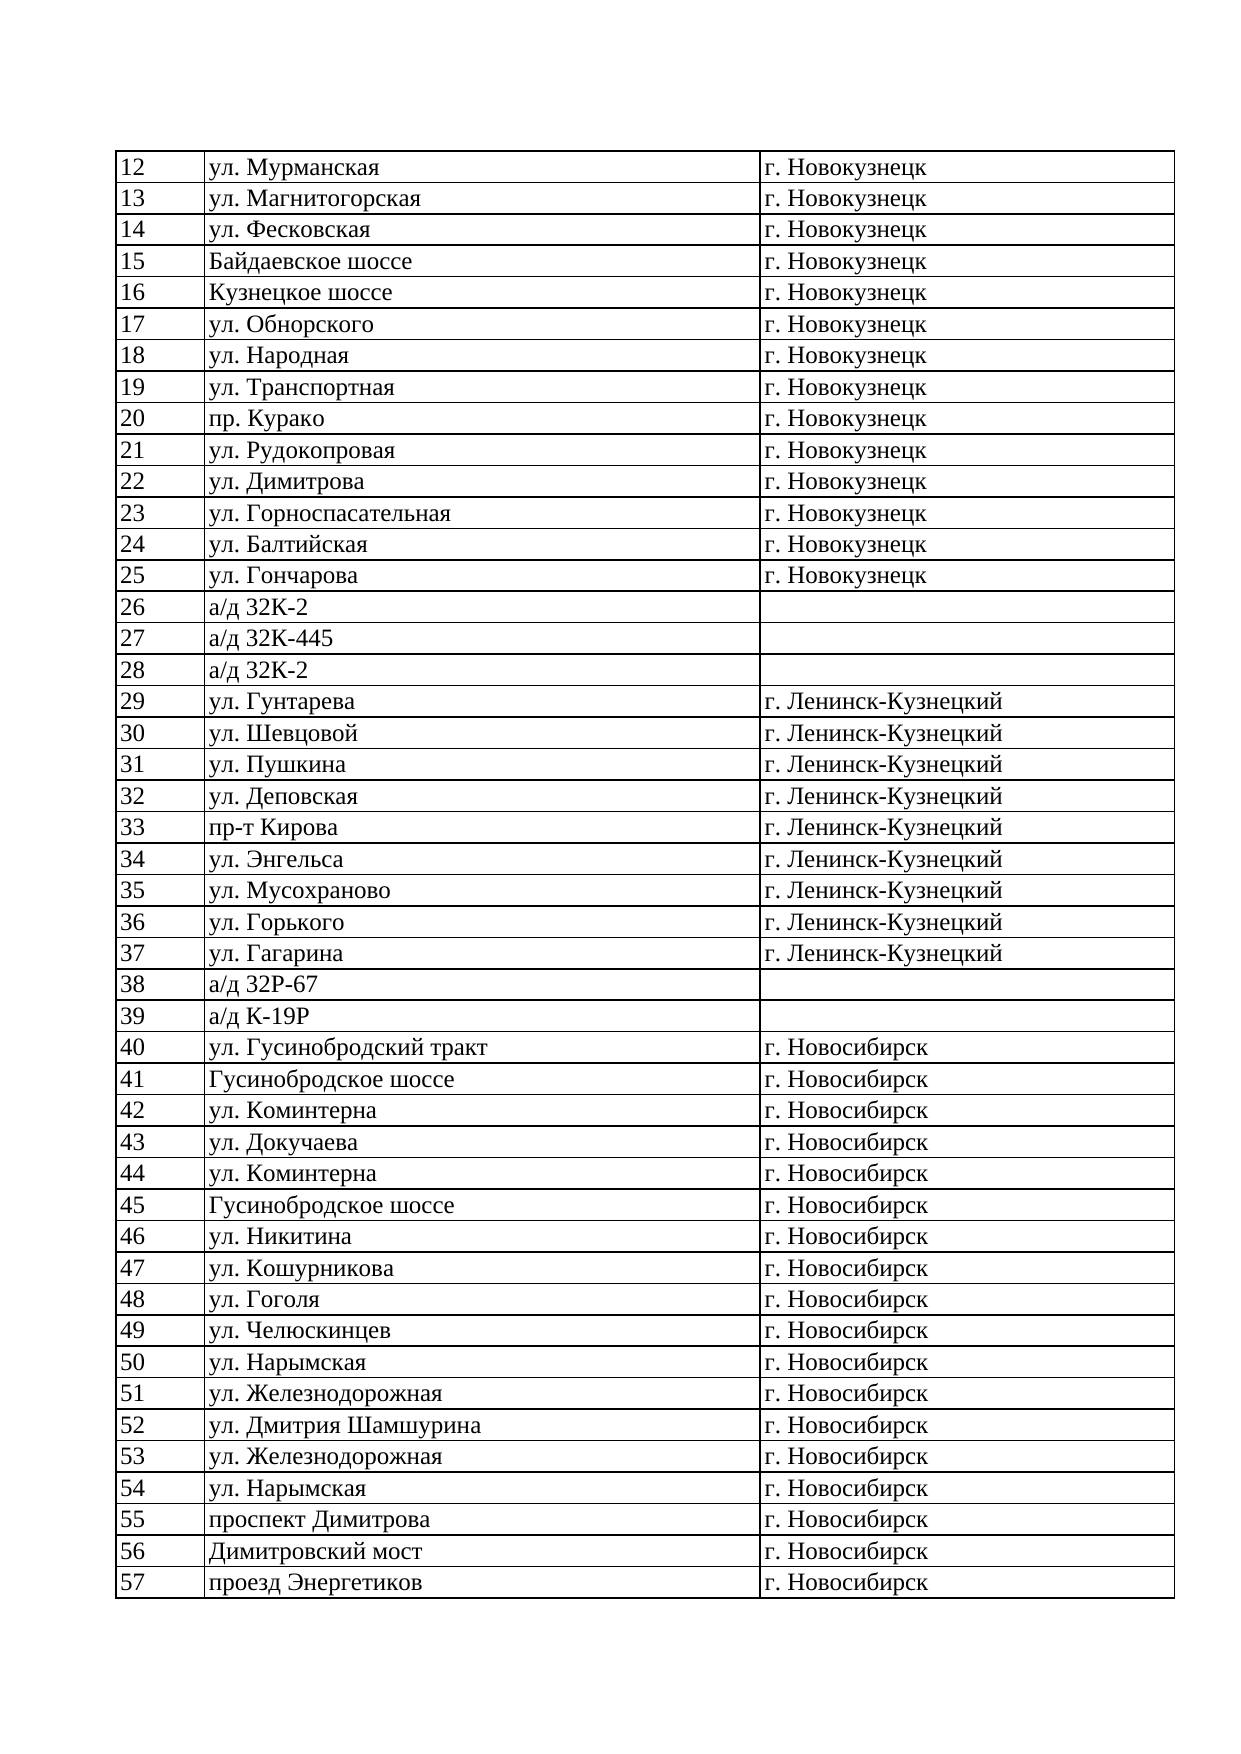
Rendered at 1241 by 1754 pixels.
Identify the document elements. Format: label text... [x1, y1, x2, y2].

table_cell ул. Деповская [205, 781, 759, 811]
table_cell ул. Нарымская [205, 1347, 759, 1377]
table_cell 46 [117, 1221, 204, 1251]
table_cell г. Новокузнецк [761, 498, 1174, 527]
table_cell ул. Шевцовой [205, 718, 759, 748]
table_cell 47 [117, 1253, 204, 1282]
table_cell 30 [117, 718, 204, 748]
table_cell 18 [117, 340, 204, 370]
table_cell 12 [117, 152, 204, 181]
table_cell ул. Рудокопровая [205, 435, 759, 464]
table_cell г. Новосибирск [761, 1536, 1174, 1566]
table_cell ул. Фесковская [205, 215, 759, 244]
table_cell ул. Дмитрия Шамшурина [205, 1410, 759, 1440]
table_cell [761, 1001, 1174, 1031]
table_cell 34 [117, 844, 204, 873]
table_cell ул. Пушкина [205, 749, 759, 779]
table_cell ул. Челюскинцев [205, 1316, 759, 1345]
table_cell а/д 32К-2 [205, 655, 759, 685]
table_cell 51 [117, 1378, 204, 1408]
table_cell г. Новокузнецк [761, 215, 1174, 244]
table_cell г. Новокузнецк [761, 152, 1174, 181]
table_cell г. Новокузнецк [761, 403, 1174, 433]
table_cell г. Новокузнецк [761, 466, 1174, 496]
table_cell г. Новосибирск [761, 1347, 1174, 1377]
table_cell ул. Горноспасательная [205, 498, 759, 527]
table_cell а/д 32К-445 [205, 623, 759, 653]
table_cell 42 [117, 1095, 204, 1125]
table_cell ул. Энгельса [205, 844, 759, 873]
table_cell 32 [117, 781, 204, 811]
table_cell 38 [117, 970, 204, 999]
table_cell проезд Энергетиков [205, 1567, 759, 1597]
table_cell а/д 32Р-67 [205, 970, 759, 999]
table_cell 45 [117, 1190, 204, 1219]
table_cell г. Новокузнецк [761, 277, 1174, 307]
table_cell ул. Мурманская [205, 152, 759, 181]
table_cell ул. Коминтерна [205, 1095, 759, 1125]
table_cell Гусинобродское шоссе [205, 1064, 759, 1094]
table_cell ул. Железнодорожная [205, 1378, 759, 1408]
table_cell ул. Кошурникова [205, 1253, 759, 1282]
table_cell Байдаевское шоссе [205, 246, 759, 276]
table_cell 23 [117, 498, 204, 527]
table_cell [761, 623, 1174, 653]
table_cell г. Новосибирск [761, 1221, 1174, 1251]
table_cell ул. Коминтерна [205, 1158, 759, 1188]
table_cell 49 [117, 1316, 204, 1345]
table_cell 33 [117, 812, 204, 842]
table_cell г. Новосибирск [761, 1378, 1174, 1408]
table_cell ул. Железнодорожная [205, 1441, 759, 1471]
table_cell 25 [117, 561, 204, 590]
table_cell 52 [117, 1410, 204, 1440]
table_cell ул. Никитина [205, 1221, 759, 1251]
table_cell ул. Гагарина [205, 938, 759, 968]
table_cell ул. Димитрова [205, 466, 759, 496]
table_cell 54 [117, 1473, 204, 1503]
table_cell 36 [117, 907, 204, 936]
table_cell г. Новосибирск [761, 1127, 1174, 1157]
table_cell г. Новосибирск [761, 1316, 1174, 1345]
table_cell г. Новосибирск [761, 1095, 1174, 1125]
table_cell 16 [117, 277, 204, 307]
table_cell 43 [117, 1127, 204, 1157]
table_cell 55 [117, 1504, 204, 1534]
table_cell ул. Балтийская [205, 529, 759, 559]
table_cell 53 [117, 1441, 204, 1471]
table_cell 26 [117, 592, 204, 622]
table_cell ул. Обнорского [205, 309, 759, 339]
table_cell ул. Горького [205, 907, 759, 936]
table_cell [761, 655, 1174, 685]
table_cell ул. Мусохраново [205, 875, 759, 905]
table_cell г. Ленинск-Кузнецкий [761, 718, 1174, 748]
table_cell г. Новосибирск [761, 1567, 1174, 1597]
table_cell 22 [117, 466, 204, 496]
table_cell ул. Магнитогорская [205, 183, 759, 213]
table_cell 13 [117, 183, 204, 213]
table_cell [761, 592, 1174, 622]
table_cell 39 [117, 1001, 204, 1031]
table_cell 24 [117, 529, 204, 559]
table_cell ул. Гунтарева [205, 686, 759, 716]
table_cell 57 [117, 1567, 204, 1597]
table_cell г. Новосибирск [761, 1253, 1174, 1282]
table_cell 29 [117, 686, 204, 716]
table_cell г. Ленинск-Кузнецкий [761, 749, 1174, 779]
table_cell 50 [117, 1347, 204, 1377]
table_cell 19 [117, 372, 204, 402]
table_cell 20 [117, 403, 204, 433]
table_cell г. Новосибирск [761, 1284, 1174, 1314]
table_cell г. Ленинск-Кузнецкий [761, 844, 1174, 873]
table_cell г. Новосибирск [761, 1064, 1174, 1094]
table_cell г. Ленинск-Кузнецкий [761, 907, 1174, 936]
table_cell г. Новосибирск [761, 1190, 1174, 1219]
table_cell 44 [117, 1158, 204, 1188]
table_cell г. Новосибирск [761, 1410, 1174, 1440]
table_cell ул. Гоголя [205, 1284, 759, 1314]
table_cell г. Новокузнецк [761, 372, 1174, 402]
table_cell г. Новокузнецк [761, 309, 1174, 339]
table_cell 14 [117, 215, 204, 244]
table_cell г. Новокузнецк [761, 529, 1174, 559]
table_cell Гусинобродское шоссе [205, 1190, 759, 1219]
table_cell г. Новосибирск [761, 1032, 1174, 1062]
table_cell [761, 970, 1174, 999]
table_cell 27 [117, 623, 204, 653]
table_cell ул. Докучаева [205, 1127, 759, 1157]
table_cell 21 [117, 435, 204, 464]
table_cell г. Ленинск-Кузнецкий [761, 686, 1174, 716]
table_cell 56 [117, 1536, 204, 1566]
table_cell пр-т Кирова [205, 812, 759, 842]
table_cell ул. Народная [205, 340, 759, 370]
table_cell г. Новокузнецк [761, 340, 1174, 370]
table_cell 17 [117, 309, 204, 339]
table_cell 41 [117, 1064, 204, 1094]
table_cell 28 [117, 655, 204, 685]
table_cell а/д 32К-2 [205, 592, 759, 622]
table_cell 35 [117, 875, 204, 905]
table_cell г. Новокузнецк [761, 183, 1174, 213]
table_cell 37 [117, 938, 204, 968]
table_cell 40 [117, 1032, 204, 1062]
table_cell г. Новосибирск [761, 1158, 1174, 1188]
table_cell ул. Гончарова [205, 561, 759, 590]
table_cell Димитровский мост [205, 1536, 759, 1566]
table_cell г. Новосибирск [761, 1473, 1174, 1503]
table_cell 15 [117, 246, 204, 276]
table_cell г. Ленинск-Кузнецкий [761, 938, 1174, 968]
table_cell Кузнецкое шоссе [205, 277, 759, 307]
table_cell проспект Димитрова [205, 1504, 759, 1534]
table_cell г. Ленинск-Кузнецкий [761, 812, 1174, 842]
table_cell г. Новосибирск [761, 1504, 1174, 1534]
table_cell 31 [117, 749, 204, 779]
table_cell ул. Нарымская [205, 1473, 759, 1503]
table_cell а/д К-19Р [205, 1001, 759, 1031]
table_cell 48 [117, 1284, 204, 1314]
table_cell пр. Курако [205, 403, 759, 433]
table_cell г. Новокузнецк [761, 561, 1174, 590]
table_cell ул. Транспортная [205, 372, 759, 402]
table_cell г. Новокузнецк [761, 246, 1174, 276]
table_cell г. Новокузнецк [761, 435, 1174, 464]
table_cell г. Ленинск-Кузнецкий [761, 875, 1174, 905]
table_cell г. Ленинск-Кузнецкий [761, 781, 1174, 811]
table_cell г. Новосибирск [761, 1441, 1174, 1471]
table_cell ул. Гусинобродский тракт [205, 1032, 759, 1062]
